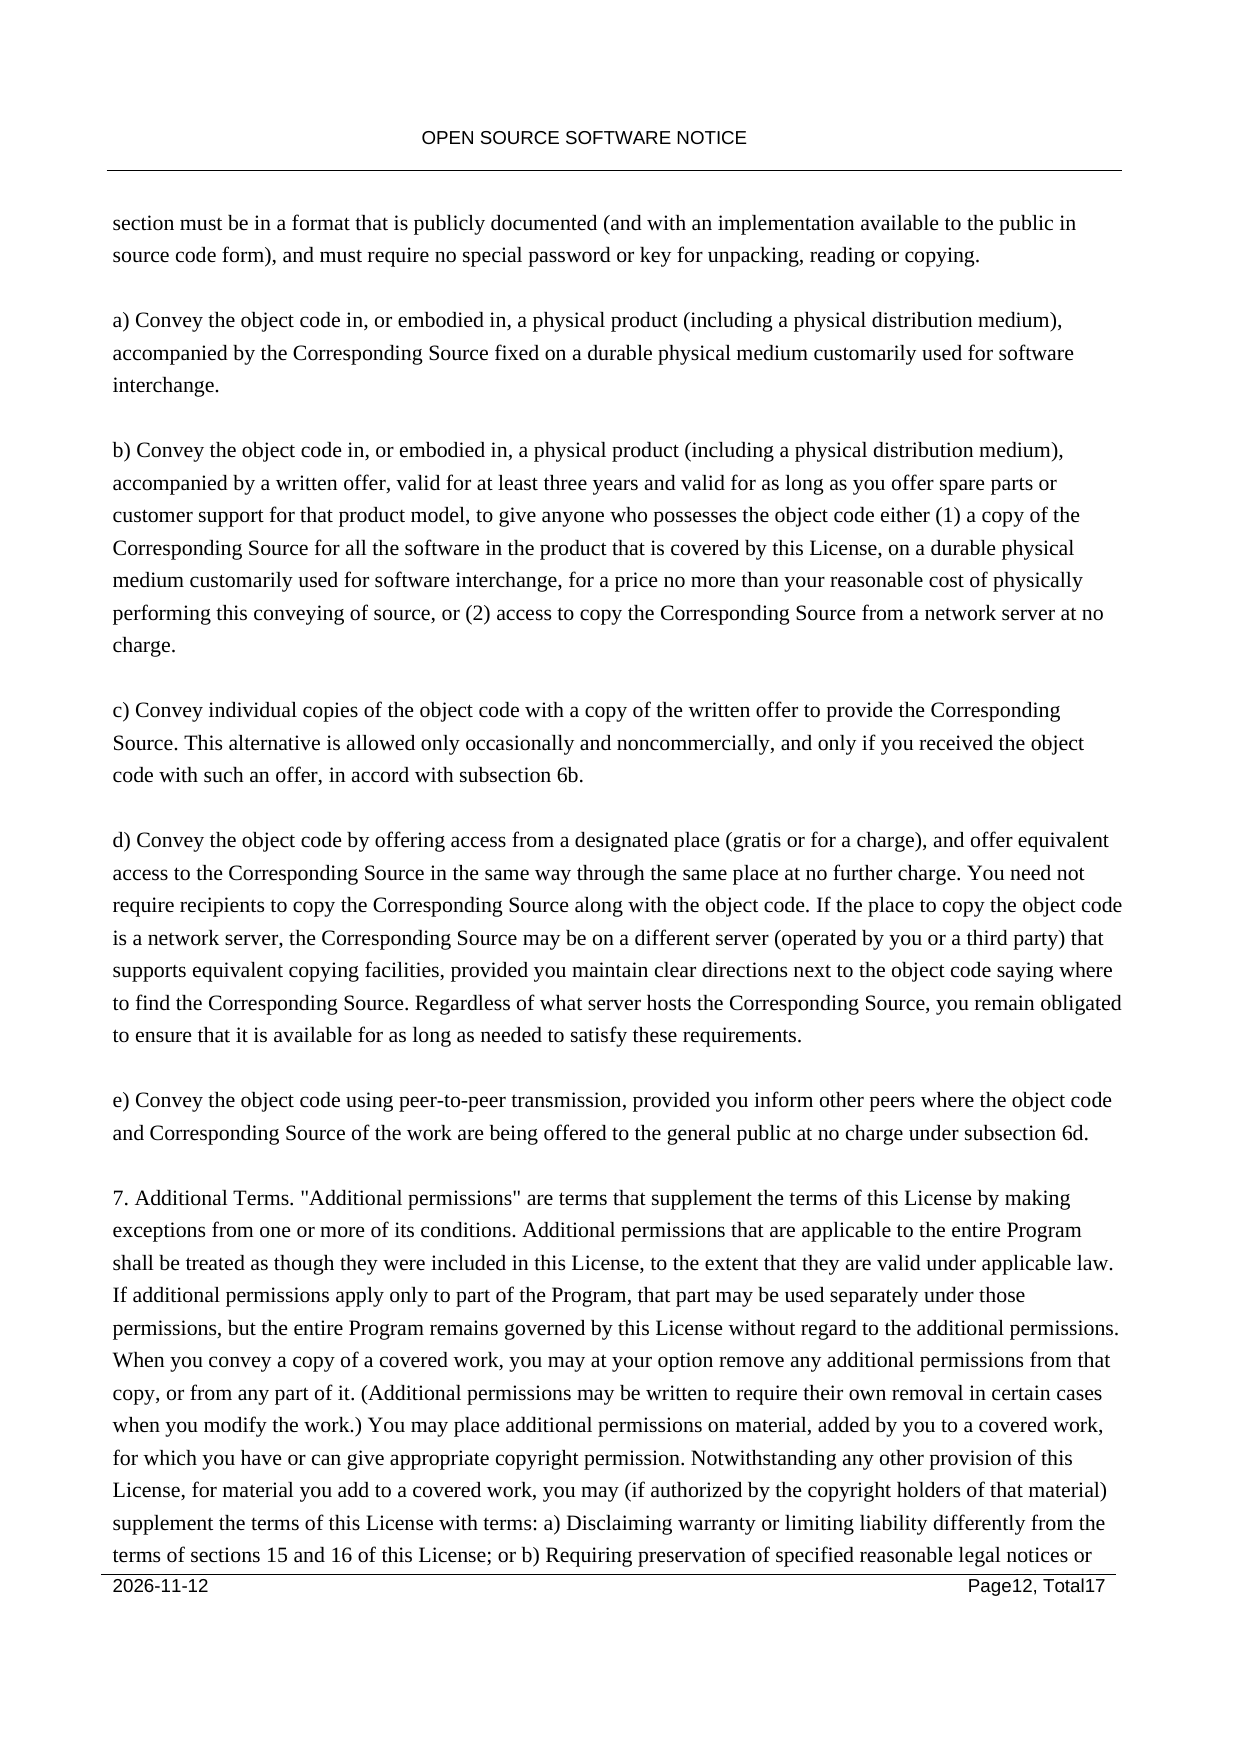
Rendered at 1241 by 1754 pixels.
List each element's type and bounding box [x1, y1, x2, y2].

text [112, 206, 1128, 1571]
